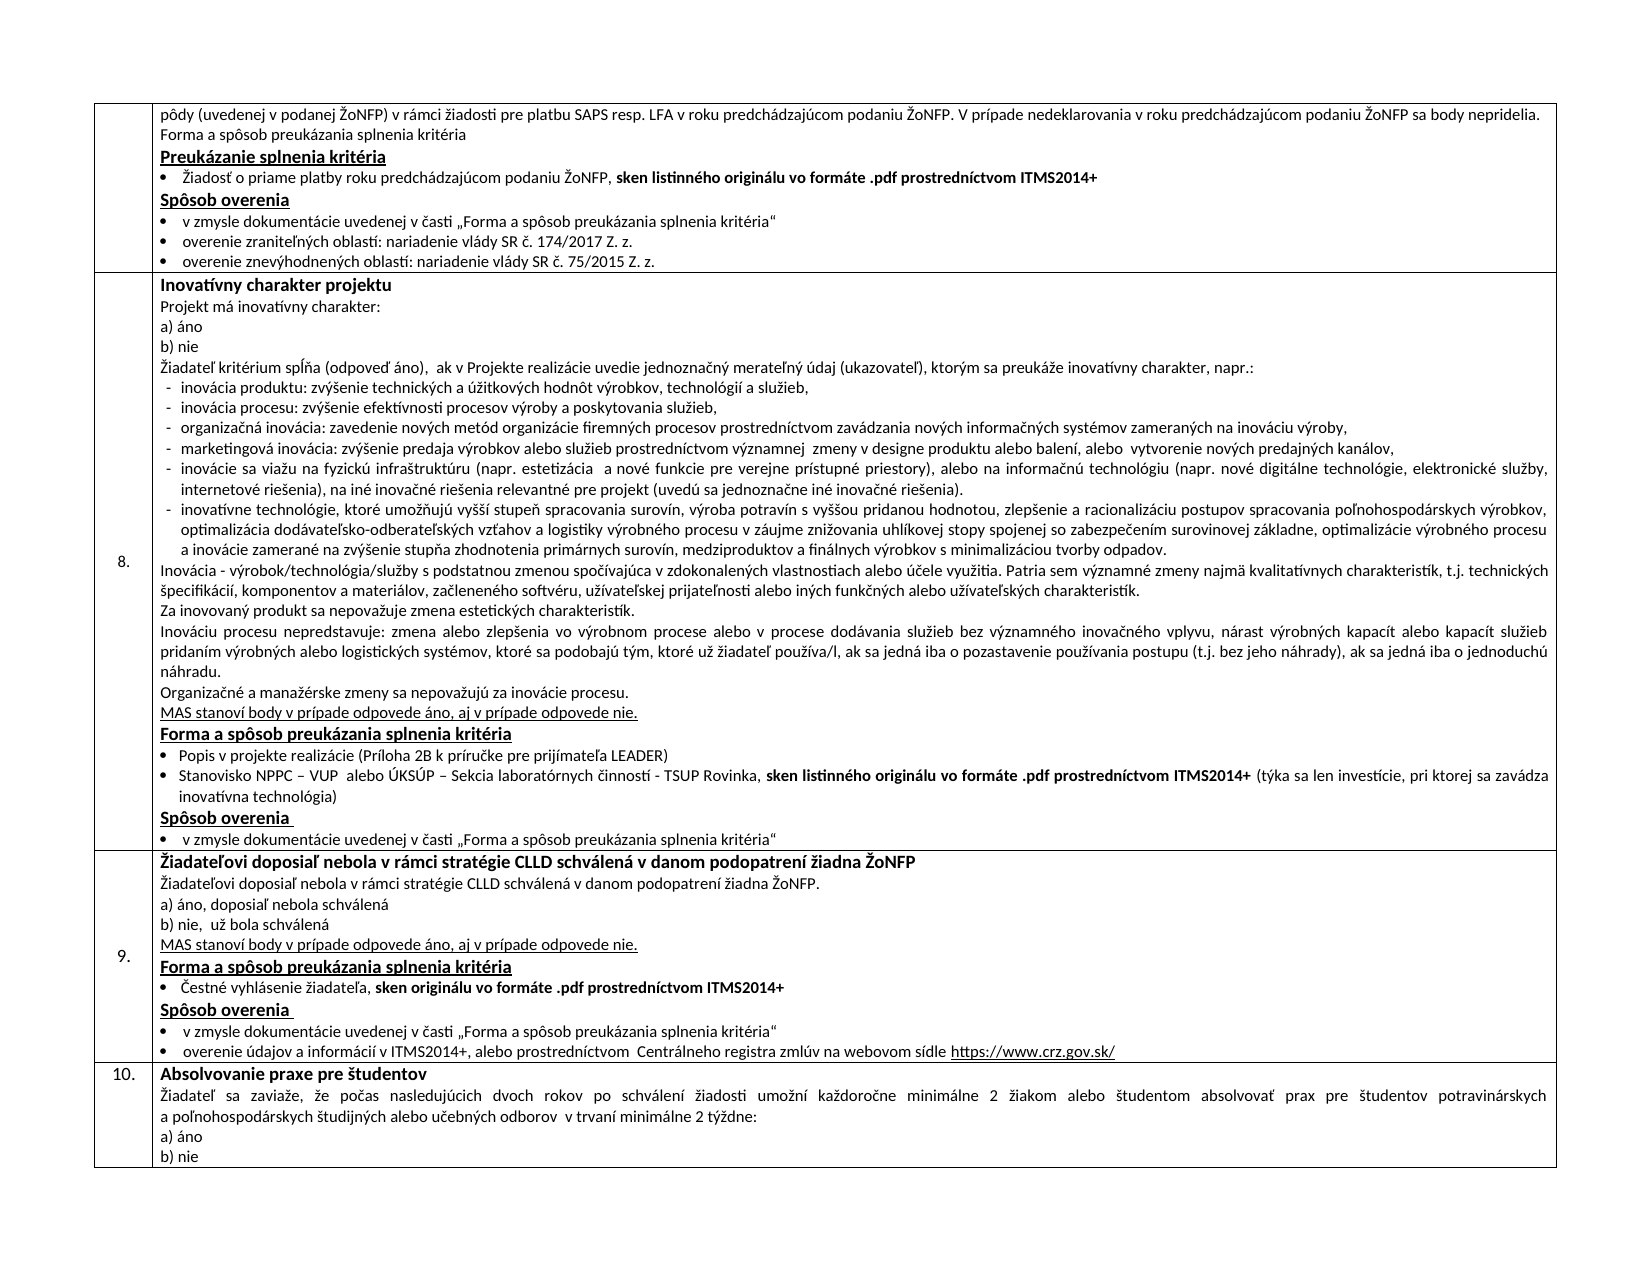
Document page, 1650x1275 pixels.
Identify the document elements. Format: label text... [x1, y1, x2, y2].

table_cell 10. [95, 1063, 152, 1167]
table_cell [153, 104, 1556, 272]
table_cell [153, 1063, 1556, 1167]
table_cell 8. [95, 273, 152, 849]
table_cell Inovatívny charakter projektu Projekt má inovatívny charakter: a) áno b) nie Žiadateľ kritérium spĺňa (odpoveď áno), ak v Projekte realizácie uvedie jednoznačný merateľný údaj (ukazovateľ), ktorým sa preukáže inovatívny charakter, napr.: inovácia produktu: zvýšenie technických a úžitkových hodnôt výrobkov, technológií a služieb, inovácia procesu: zvýšenie efektívnosti procesov výroby a poskytovania služieb, organizačná inovácia: zavedenie nových metód organizácie firemných procesov prostredníctvom zavádzania nových informačných systémov zameraných na inováciu výroby, marketingová inovácia: zvýšenie predaja výrobkov alebo služieb prostredníctvom významnej zmeny v designe produktu alebo balení, alebo vytvorenie nových predajných kanálov, inovácie sa viažu na fyzickú infraštruktúru (napr. estetizácia a nové funkcie pre verejne prístupné priestory), alebo na informačnú technológiu (napr. nové digitálne technológie, elektronické služby, internetové riešenia), na iné inovačné riešenia relevantné pre projekt (uvedú sa jednoznačne iné inovačné riešenia). inovatívne technológie, ktoré umožňujú vyšší stupeň spracovania surovín, výroba potravín s vyššou pridanou hodnotou, zlepšenie a racionalizáciu postupov spracovania poľnohospodárskych výrobkov, optimalizácia dodávateľsko-odberateľských vzťahov a logistiky výrobného procesu v záujme znižovania uhlíkovej stopy spojenej so zabezpečením surovinovej základne, optimalizácie výrobného procesu a inovácie zamerané na zvýšenie stupňa zhodnotenia primárnych surovín, medziproduktov a finálnych výrobkov s minimalizáciou tvorby odpadov. Inovácia - výrobok/technológia/služby s podstatnou zmenou spočívajúca v zdokonalených vlastnostiach alebo účele využitia. Patria sem významné zmeny najmä kvalitatívnych charakteristík, t.j. technických špecifikácií, komponentov a materiálov, začleneného softvéru, užívateľskej prijateľnosti alebo iných funkčných alebo užívateľských charakteristík. Za inovovaný produkt sa nepovažuje zmena estetických charakteristík. Inováciu procesu nepredstavuje: zmena alebo zlepšenia vo výrobnom procese alebo v procese dodávania služieb bez významného inovačného vplyvu, nárast výrobných kapacít alebo kapacít služieb pridaním výrobných alebo logistických systémov, ktoré sa podobajú tým, ktoré už žiadateľ používa/l, ak sa jedná iba o pozastavenie používania postupu (t.j. bez jeho náhrady), ak sa jedná iba o jednoduchú náhradu. Organizačné a manažérske zmeny sa nepovažujú za inovácie procesu. MAS stanoví body v prípade odpovede áno, aj v prípade odpovede nie. Forma a spôsob preukázania splnenia kritéria Popis v projekte realizácie (Príloha 2B k príručke pre prijímateľa LEADER) Stanovisko NPPC – VUP alebo ÚKSÚP – Sekcia laboratórnych činností - TSUP Rovinka, sken listinného originálu vo formáte .pdf prostredníctvom ITMS2014+ (týka sa len investície, pri ktorej sa zavádza inovatívna technológia) Spôsob overenia v zmysle dokumentácie uvedenej v časti „Forma a spôsob preukázania splnenia kritéria“ [153, 273, 1556, 849]
table_cell 9. [95, 851, 152, 1062]
table_cell Žiadateľovi doposiaľ nebola v rámci stratégie CLLD schválená v danom podopatrení žiadna ŽoNFP Žiadateľovi doposiaľ nebola v rámci stratégie CLLD schválená v danom podopatrení žiadna ŽoNFP. a) áno, doposiaľ nebola schválená b) nie, už bola schválená MAS stanoví body v prípade odpovede áno, aj v prípade odpovede nie. Forma a spôsob preukázania splnenia kritéria Čestné vyhlásenie žiadateľa, sken originálu vo formáte .pdf prostredníctvom ITMS2014+ Spôsob overenia v zmysle dokumentácie uvedenej v časti „Forma a spôsob preukázania splnenia kritéria“ overenie údajov a informácií v ITMS2014+, alebo prostredníctvom Centrálneho registra zmlúv na webovom sídle https://www.crz.gov.sk/ [153, 851, 1556, 1062]
table_cell 7. [95, 104, 152, 272]
